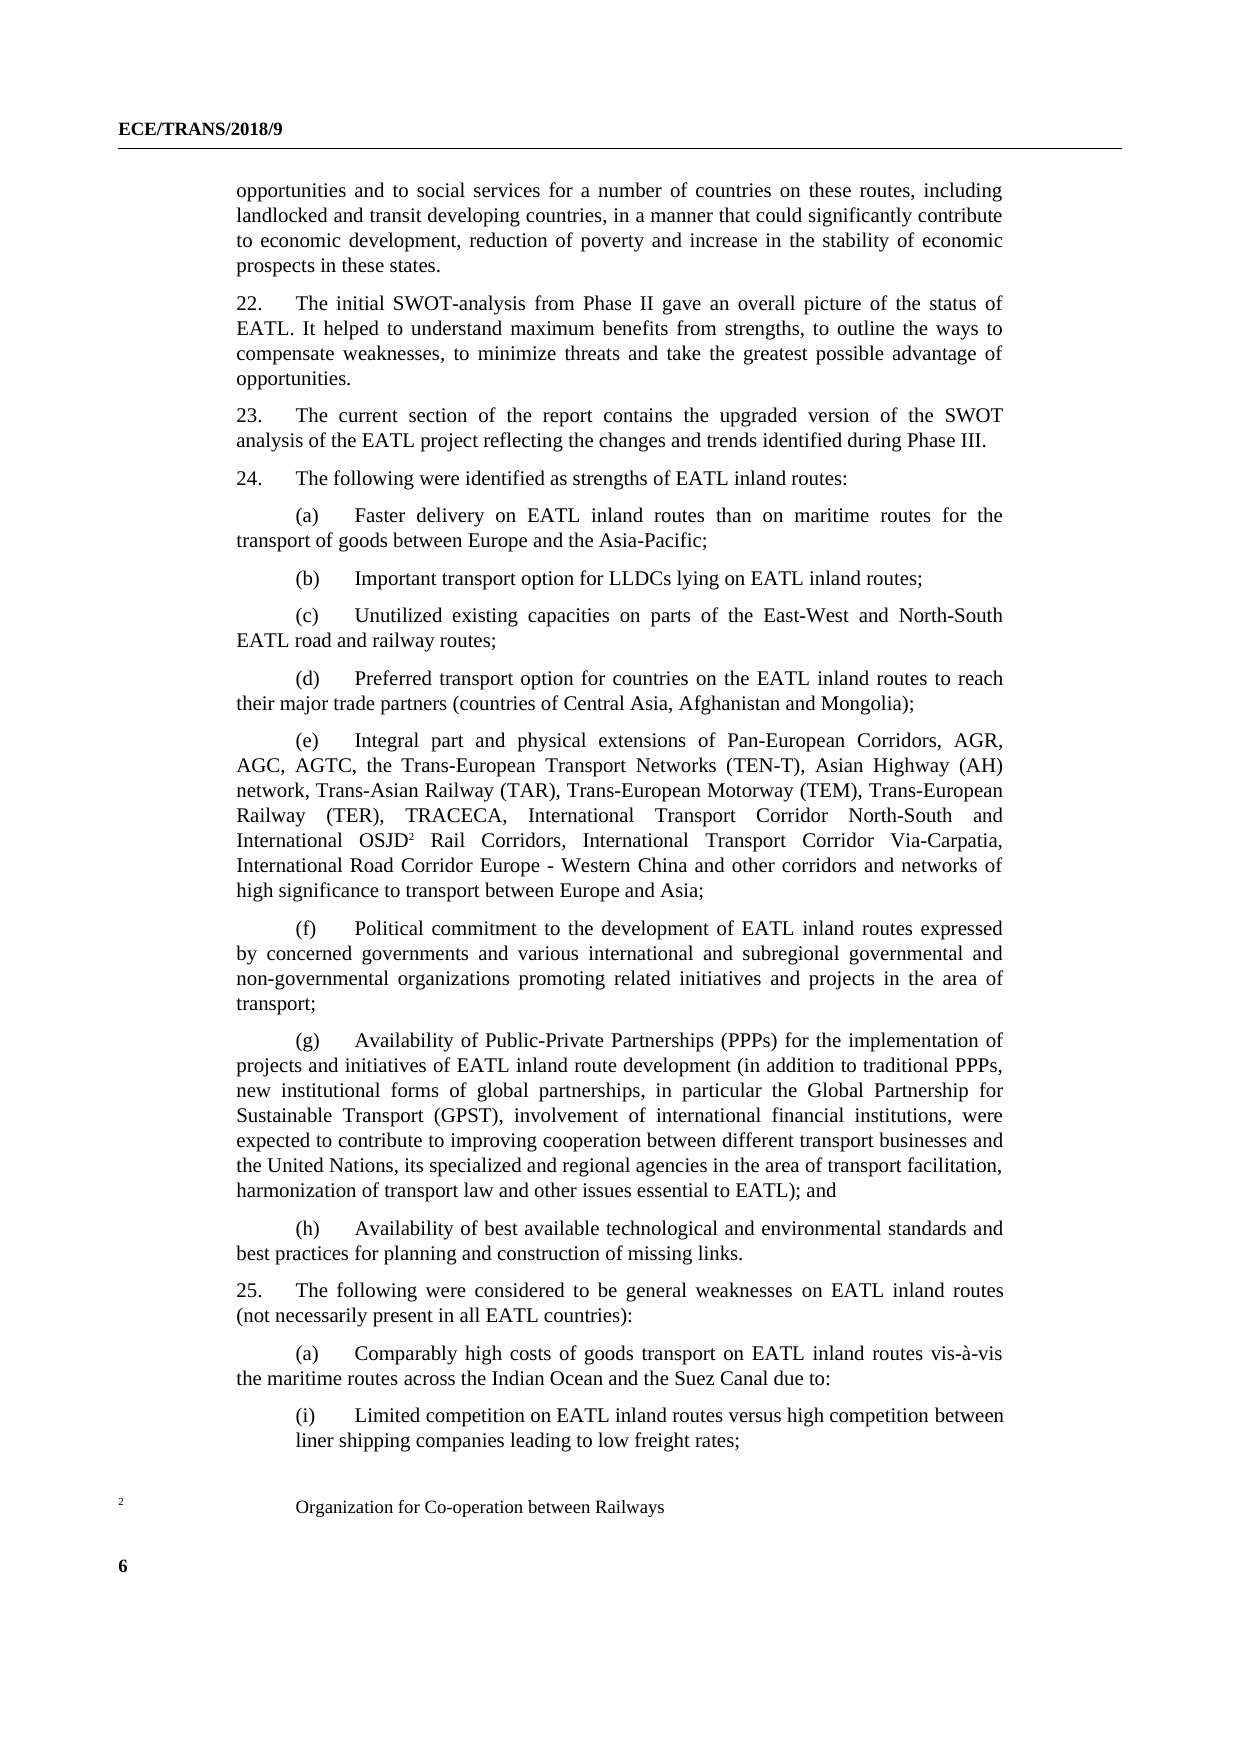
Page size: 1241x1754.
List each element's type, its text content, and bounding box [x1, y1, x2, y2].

text (h) Availability of best available technological and environmental standards and best practices for planning and construction of missing links. [236, 1215, 1004, 1265]
text (c) Unutilized existing capacities on parts of the East-West and North-South EATL road and railway routes; [236, 602, 1004, 652]
text (g) Availability of Public-Private Partnerships (PPPs) for the implementation of projects and initiatives of EATL inland route development (in addition to traditional PPPs, new institutional forms of global partnerships, in particular the Global Partnership for Sustainable Transport (GPST), involvement of international financial institutions, were expected to contribute to improving cooperation between different transport businesses and the United Nations, its specialized and regional agencies in the area of transport facilitation, harmonization of transport law and other issues essential to EATL); and [236, 1027, 1004, 1202]
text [236, 177, 1004, 277]
text (f) Political commitment to the development of EATL inland routes expressed by concerned governments and various international and subregional governmental and non-governmental organizations promoting related initiatives and projects in the area of transport; [236, 915, 1004, 1015]
text 25. The following were considered to be general weaknesses on EATL inland routes (not necessarily present in all EATL countries): [236, 1277, 1004, 1327]
text (e) Integral part and physical extensions of Pan-European Corridors, AGR, AGC, AGTC, the Trans-European Transport Networks (TEN-T), Asian Highway (AH) network, Trans-Asian Railway (TAR), Trans-European Motorway (TEM), Trans-European Railway (TER), TRACECA, International Transport Corridor North-South and International OSJD Rail Corridors, International Transport Corridor Via-Carpatia, International Road Corridor Europe - Western China and other corridors and networks of high significance to transport between Europe and Asia; [236, 727, 1004, 902]
text 23. The current section of the report contains the upgraded version of the SWOT analysis of the EATL project reflecting the changes and trends identified during Phase III. [236, 402, 1004, 452]
text (a) Comparably high costs of goods transport on EATL inland routes vis-à-vis the maritime routes across the Indian Ocean and the Suez Canal due to: [236, 1340, 1004, 1390]
text 22. The initial SWOT-analysis from Phase II gave an overall picture of the status of EATL. It helped to understand maximum benefits from strengths, to outline the ways to compensate weaknesses, to minimize threats and take the greatest possible advantage of opportunities. [236, 290, 1004, 390]
text 24. The following were identified as strengths of EATL inland routes: [236, 465, 1004, 490]
text (d) Preferred transport option for countries on the EATL inland routes to reach their major trade partners (countries of Central Asia, Afghanistan and Mongolia); [236, 665, 1004, 715]
text (a) Faster delivery on EATL inland routes than on maritime routes for the transport of goods between Europe and the Asia-Pacific; [236, 502, 1004, 552]
text (i) Limited competition on EATL inland routes versus high competition between liner shipping companies leading to low freight rates; [295, 1402, 1004, 1452]
text (b) Important transport option for LLDCs lying on EATL inland routes; [236, 565, 1004, 590]
